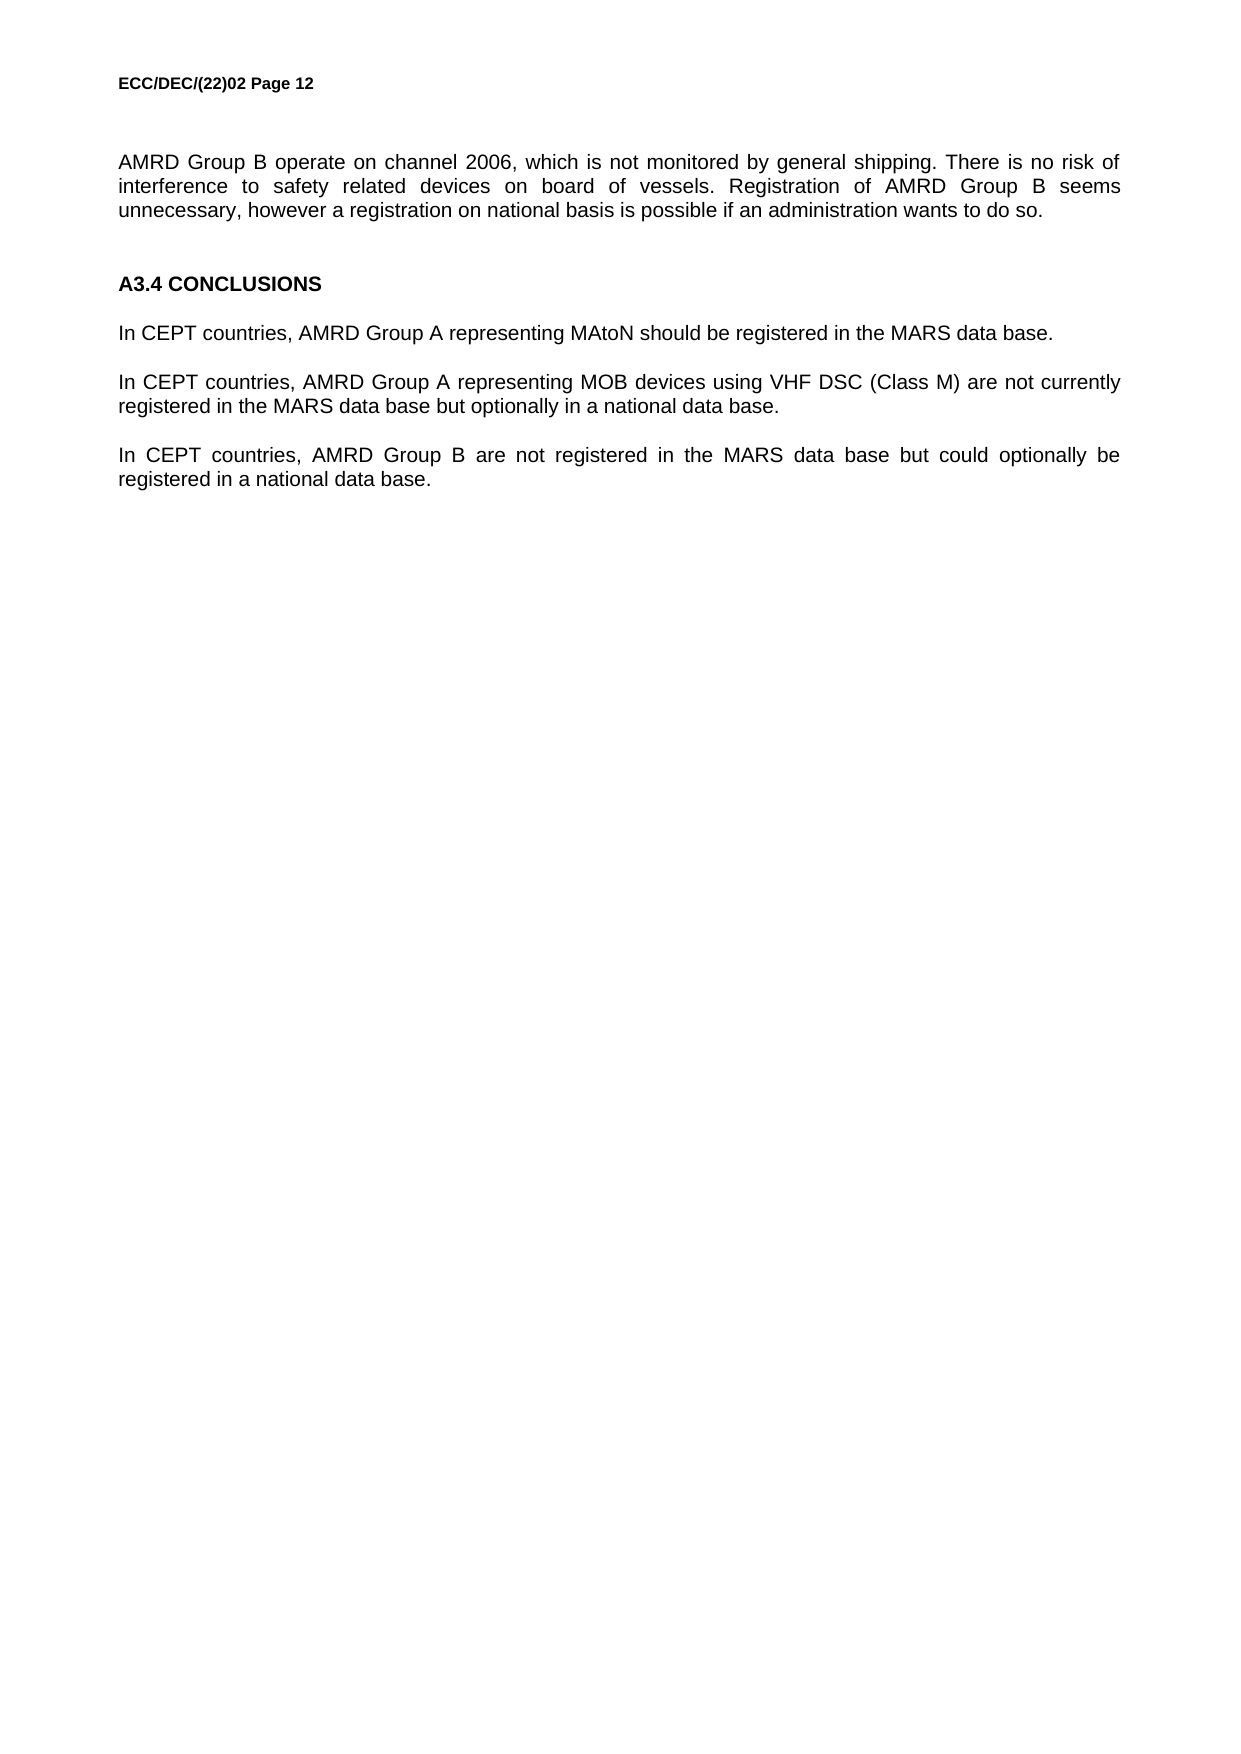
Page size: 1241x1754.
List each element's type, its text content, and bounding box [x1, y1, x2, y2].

text In CEPT countries, AMRD Group B are not registered in the MARS data base but could optionally be registered in a national data base. [118, 443, 1122, 491]
text In CEPT countries, AMRD Group A representing MOB devices using VHF DSC (Class M) are not currently registered in the MARS data base but optionally in a national data base. [118, 370, 1122, 418]
text AMRD Group B operate on channel 2006, which is not monitored by general shipping. There is no risk of interference to safety related devices on board of vessels. Registration of AMRD Group B seems unnecessary, however a registration on national basis is possible if an administration wants to do so. [118, 150, 1122, 222]
subtitle conclusions [118, 272, 1122, 296]
text In CEPT countries, AMRD Group A representing MAtoN should be registered in the MARS data base. [118, 321, 1122, 345]
